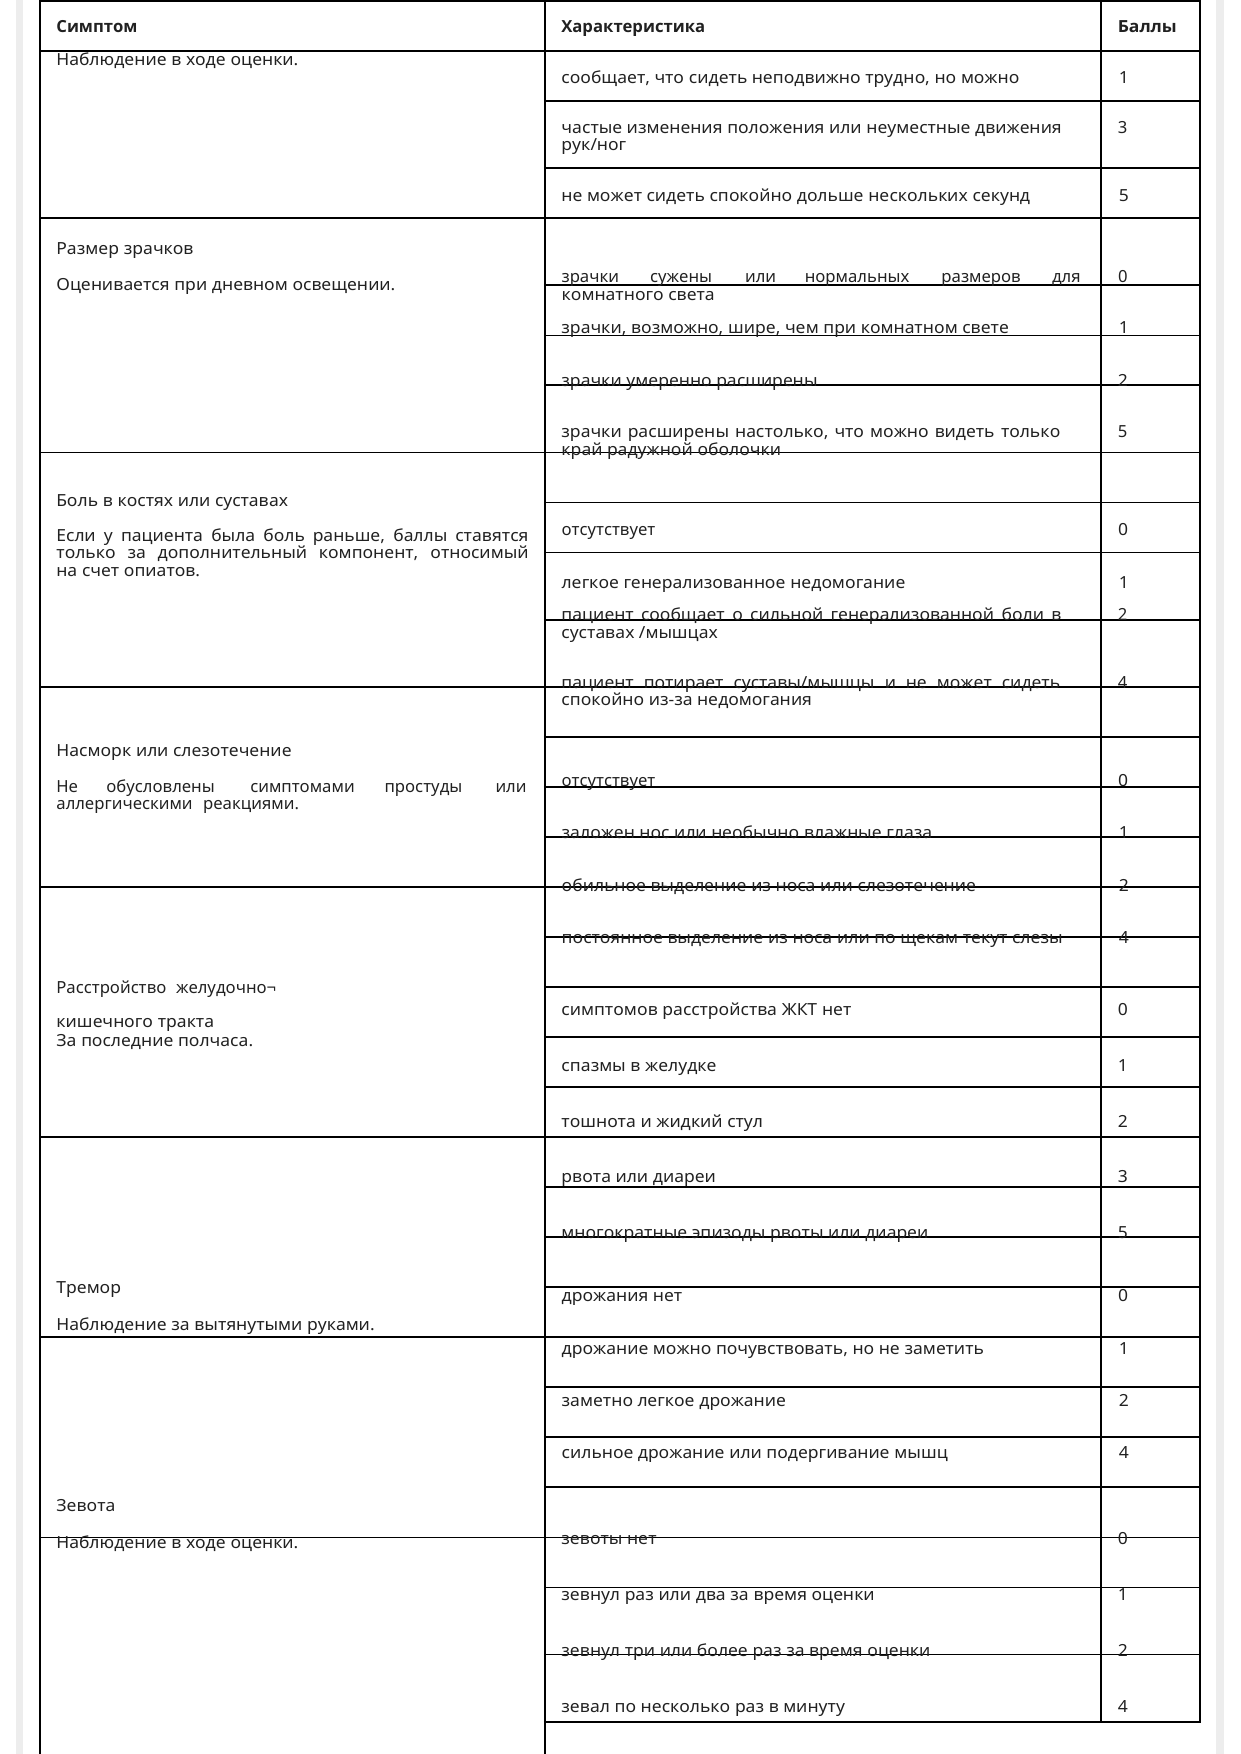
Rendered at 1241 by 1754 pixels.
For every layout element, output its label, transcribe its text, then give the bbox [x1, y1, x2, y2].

text пациент сообщает о сильной генерализованной боли в 2 суставах /мышцах [561, 607, 1129, 642]
text не может сидеть спокойно дольше нескольких секунд 5 [561, 184, 1236, 207]
text зрачки, возможно, шире, чем при комнатном свете 1 [561, 316, 1236, 339]
text Наблюдение в ходе оценки. [56, 1530, 308, 1553]
text Не обусловлены симптомами простуды или аллергическими реакциями. [56, 778, 528, 813]
text зевнул три или более раз за время оценки 2 [561, 1638, 1236, 1661]
text обильное выделение из носа или слезотечение 2 [561, 873, 1236, 896]
text зевнул раз или два за время оценки 1 [561, 1583, 1236, 1605]
text зрачки сужены или нормальных размеров для 0 комнатного света [561, 269, 1129, 303]
text Оценивается при дневном освещении. [56, 273, 403, 296]
text Насморк или слезотечение [56, 739, 528, 761]
text пациент потирает суставы/мышцы и не может сидеть 4 спокойно из-за недомогания [561, 674, 1129, 709]
text сильное дрожание или подергивание мышц 4 [561, 1441, 1236, 1464]
text тошнота и жидкий стул 2 [561, 1109, 1236, 1132]
text рвота или диареи 3 [561, 1165, 1236, 1188]
text симптомов расстройства ЖКТ нет 0 [561, 997, 1236, 1020]
text зрачки расширены настолько, что можно видеть только 5 край радужной оболочки [561, 424, 1129, 458]
text спазмы в желудке 1 [561, 1053, 1236, 1076]
text заложен нос или необычно влажные глаза 1 [561, 821, 1236, 844]
text отсутствует 0 [561, 518, 1236, 541]
text постоянное выделение из носа или по щекам текут слезы 4 [561, 926, 1236, 948]
text Зевота [56, 1493, 308, 1516]
text дрожания нет 0 [561, 1284, 1236, 1307]
text Размер зрачков [56, 236, 403, 259]
text Симптом Характеристика Баллы [56, 14, 1236, 37]
text Если у пациента была боль раньше, баллы ставятся только за дополнительный компонент, относимый на счет опиатов. [56, 528, 528, 580]
text Расстройство желудочно¬ кишечного тракта [56, 964, 292, 1033]
text легкое генерализованное недомогание 1 [561, 570, 1236, 593]
text зрачки умеренно расширены 2 [561, 368, 1236, 391]
text отсутствует 0 [561, 768, 1236, 791]
text Наблюдение в ходе оценки. [56, 49, 1236, 69]
text Наблюдение за вытянутыми руками. [56, 1313, 386, 1336]
text сообщает, что сидеть неподвижно трудно, но можно 1 [561, 69, 1236, 87]
text частые изменения положения или неуместные движения 3 рук/ног [561, 119, 1129, 154]
text многократные эпизоды рвоты или диареи 5 [561, 1221, 1236, 1244]
text дрожание можно почувствовать, но не заметить 1 [561, 1336, 1236, 1359]
text За последние полчаса. [56, 1033, 292, 1050]
text заметно легкое дрожание 2 [561, 1389, 1236, 1411]
text зевоты нет 0 [561, 1527, 1236, 1549]
text Тремор [56, 1276, 386, 1299]
text зевал по несколько раз в минуту 4 [561, 1694, 1236, 1717]
text Боль в костях или суставах [56, 488, 528, 511]
